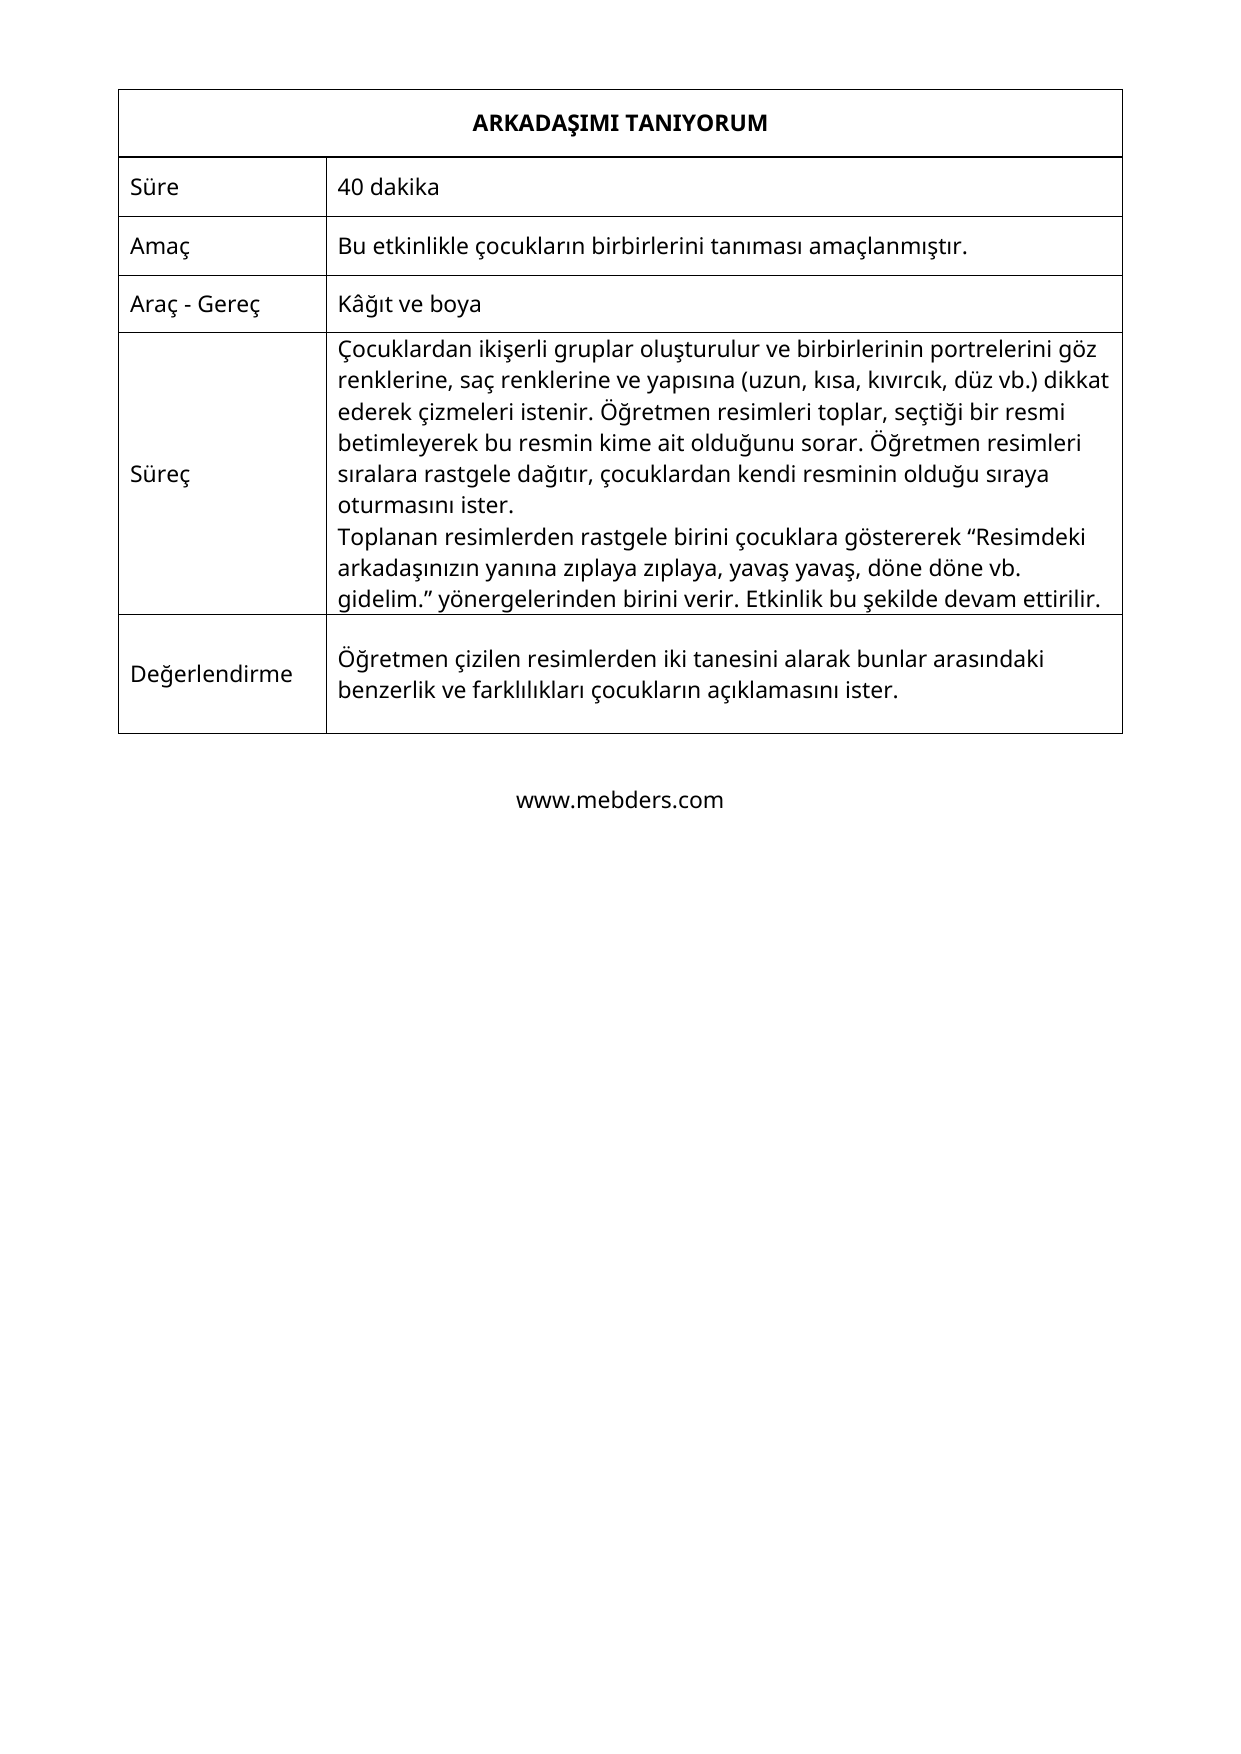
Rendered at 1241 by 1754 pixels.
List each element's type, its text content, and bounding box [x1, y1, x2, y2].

table_cell Amaç [119, 217, 326, 274]
table_cell Çocuklardan ikişerli gruplar oluşturulur ve birbirlerinin portrelerini göz renklerine, saç renklerine ve yapısına (uzun, kısa, kıvırcık, düz vb.) dikkat ederek çizmeleri istenir. Öğretmen resimleri toplar, seçtiği bir resmi betimleyerek bu resmin kime ait olduğunu sorar. Öğretmen resimleri sıralara rastgele dağıtır, çocuklardan kendi resminin olduğu sıraya oturmasını ister. Toplanan resimlerden rastgele birini çocuklara göstererek “Resimdeki arkadaşınızın yanına zıplaya zıplaya, yavaş yavaş, döne döne vb. gidelim.” yönergelerinden birini verir. Etkinlik bu şekilde devam ettirilir. [327, 333, 1122, 614]
text www.mebders.com [118, 784, 1122, 815]
table_cell Değerlendirme [119, 615, 326, 732]
table_header ARKADAŞIMI TANIYORUM [119, 90, 1122, 156]
table_cell Kâğıt ve boya [327, 276, 1122, 332]
table_cell 40 dakika [327, 158, 1122, 216]
table_cell Öğretmen çizilen resimlerden iki tanesini alarak bunlar arasındaki benzerlik ve farklılıkları çocukların açıklamasını ister. [327, 615, 1122, 732]
table_cell Bu etkinlikle çocukların birbirlerini tanıması amaçlanmıştır. [327, 217, 1122, 274]
table_cell Süreç [119, 333, 326, 614]
table_cell Araç - Gereç [119, 276, 326, 332]
table_cell Süre [119, 158, 326, 216]
